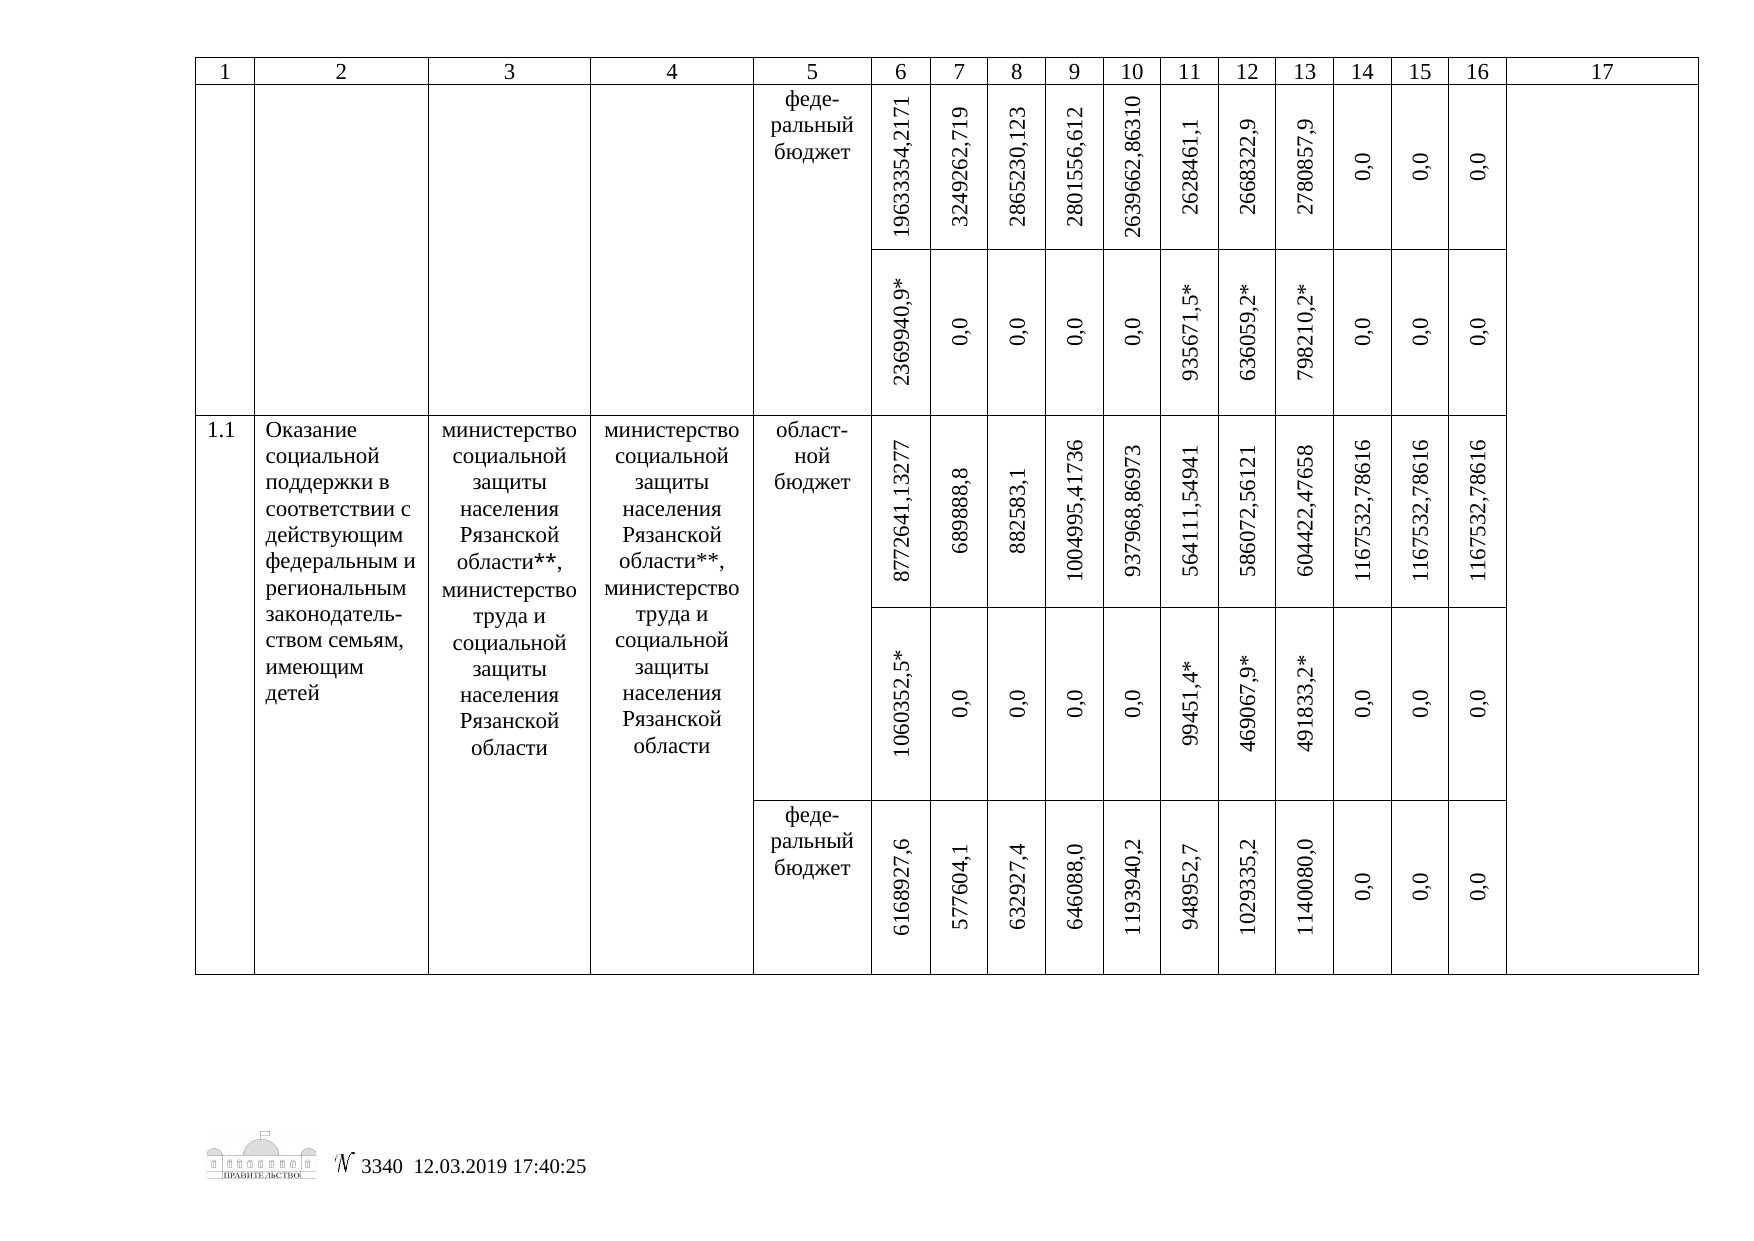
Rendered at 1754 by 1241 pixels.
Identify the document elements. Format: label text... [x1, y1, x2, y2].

table_cell феде-ральный бюджет [754, 85, 871, 414]
table_cell 0,0 [1104, 608, 1160, 800]
table_cell 1193940,2 [1104, 801, 1160, 974]
table_cell 0,0 [1449, 250, 1506, 414]
table_cell 2668322,9 [1219, 85, 1275, 249]
table_cell 798210,2* [1276, 250, 1333, 414]
table_cell министерство социальной защиты населения Рязанской области**, министерство труда и социальной защиты населения Рязанской области [429, 416, 590, 974]
picture [330, 1150, 359, 1174]
table_cell 1004995,41736 [1046, 416, 1103, 607]
table_header 1 [196, 58, 254, 84]
table_cell 1167532,78616 [1392, 416, 1448, 607]
table_cell 1029335,2 [1219, 801, 1275, 974]
table_cell [1507, 85, 1698, 974]
table_header 12 [1219, 58, 1275, 84]
table_cell 0,0 [1334, 250, 1391, 414]
table_cell 0,0 [1104, 250, 1160, 414]
table_cell 0,0 [988, 608, 1045, 800]
table_cell 0,0 [1392, 85, 1448, 249]
table_cell 937968,86973 [1104, 416, 1160, 607]
table_cell 0,0 [1392, 801, 1448, 974]
table_cell 0,0 [1046, 250, 1103, 414]
table_cell област-ной бюджет [754, 416, 871, 800]
table_cell 0,0 [1334, 85, 1391, 249]
table_header 8 [988, 58, 1045, 84]
table_cell 935671,5* [1161, 250, 1218, 414]
table_cell 689888,8 [931, 416, 987, 607]
table_header 3 [429, 58, 590, 84]
table_header 17 [1507, 58, 1698, 84]
table_cell [255, 85, 428, 414]
table_cell 0,0 [1449, 801, 1506, 974]
table_cell 604422,47658 [1276, 416, 1333, 607]
table_header 7 [931, 58, 987, 84]
table_header 6 [872, 58, 930, 84]
table_cell 19633354,2171 [872, 85, 930, 249]
table_header 14 [1334, 58, 1391, 84]
table_cell 948952,7 [1161, 801, 1218, 974]
table_header 11 [1161, 58, 1218, 84]
table_header 9 [1046, 58, 1103, 84]
table_cell 491833,2* [1276, 608, 1333, 800]
table_cell 577604,1 [931, 801, 987, 974]
table_cell 8772641,13277 [872, 416, 930, 607]
table_cell 0,0 [1449, 608, 1506, 800]
table_cell министерство социальной защиты населения Рязанской области**, министерство труда и социальной защиты населения Рязанской области [591, 416, 753, 974]
table_header 2 [255, 58, 428, 84]
table_cell 0,0 [1334, 801, 1391, 974]
table_cell 2780857,9 [1276, 85, 1333, 249]
table_cell 0,0 [988, 250, 1045, 414]
table_cell 2865230,123 [988, 85, 1045, 249]
table_cell 586072,56121 [1219, 416, 1275, 607]
table_cell 469067,9* [1219, 608, 1275, 800]
table_cell 882583,1 [988, 416, 1045, 607]
table_cell 3249262,719 [931, 85, 987, 249]
table_header 15 [1392, 58, 1448, 84]
table_cell 1167532,78616 [1334, 416, 1391, 607]
table_cell [591, 85, 753, 414]
table_cell 564111,54941 [1161, 416, 1218, 607]
table_cell 6168927,6 [872, 801, 930, 974]
table_cell 636059,2* [1219, 250, 1275, 414]
table_header 16 [1449, 58, 1506, 84]
table_cell 2639662,86310 [1104, 85, 1160, 249]
table_header 5 [754, 58, 871, 84]
table_cell 0,0 [931, 250, 987, 414]
table_cell 0,0 [1392, 608, 1448, 800]
table_cell 646088,0 [1046, 801, 1103, 974]
table_cell 632927,4 [988, 801, 1045, 974]
picture [206, 1131, 317, 1179]
table_cell 1060352,5* [872, 608, 930, 800]
table_cell 2801556,612 [1046, 85, 1103, 249]
table_cell 0,0 [1449, 85, 1506, 249]
table_cell [196, 85, 254, 414]
table_cell 0,0 [1392, 250, 1448, 414]
table_cell 2369940,9* [872, 250, 930, 414]
table_cell 0,0 [1046, 608, 1103, 800]
table_cell 1167532,78616 [1449, 416, 1506, 607]
table_cell феде-ральный бюджет [754, 801, 871, 974]
table_cell 2628461,1 [1161, 85, 1218, 249]
table_cell [429, 85, 590, 414]
table_cell Оказание социальной поддержки в соответствии с действующим федеральным и региональным законодатель-ством семьям, имеющим детей [255, 416, 428, 974]
table_header 10 [1104, 58, 1160, 84]
table_cell 99451,4* [1161, 608, 1218, 800]
table_header 4 [591, 58, 753, 84]
table_cell 1.1 [196, 416, 254, 974]
table_cell 0,0 [1334, 608, 1391, 800]
table_cell 1140080,0 [1276, 801, 1333, 974]
table_cell 0,0 [931, 608, 987, 800]
table_header 13 [1276, 58, 1333, 84]
